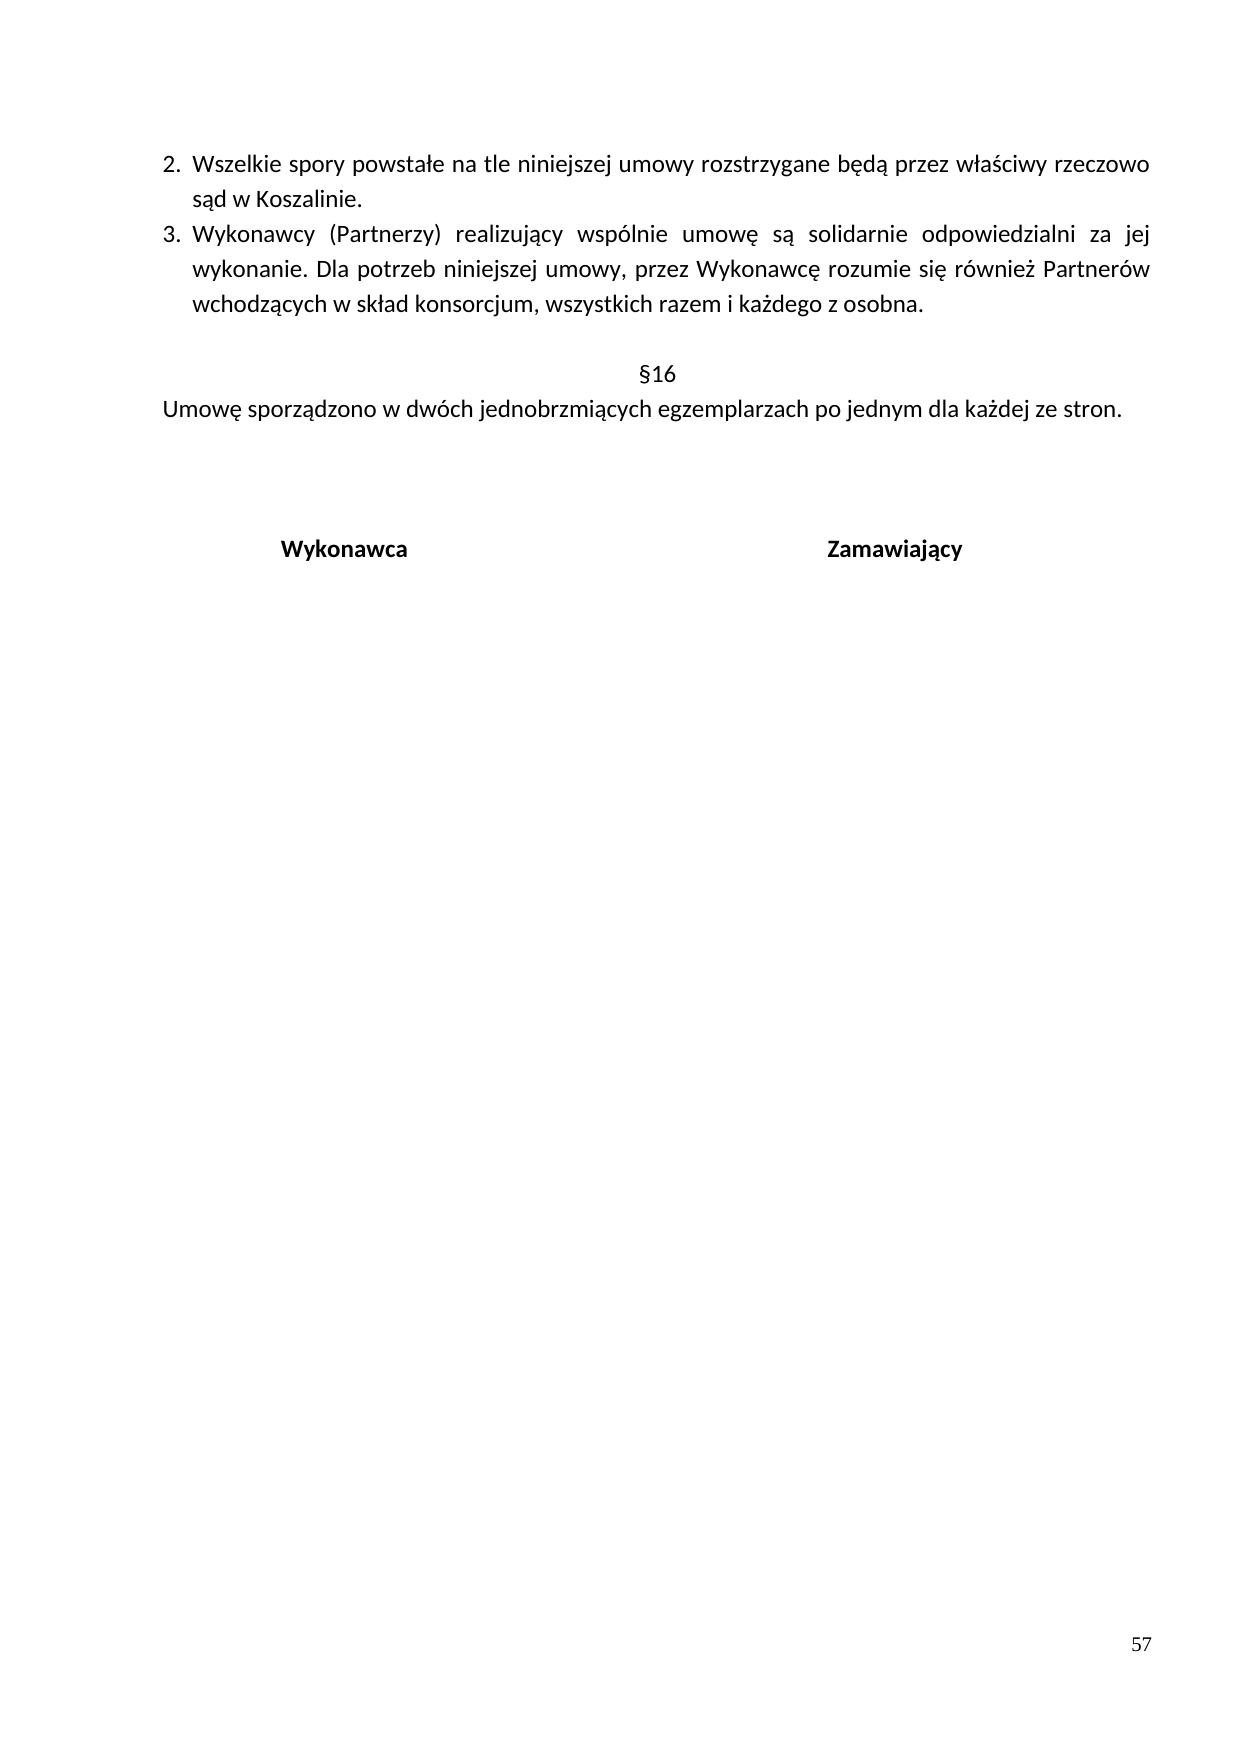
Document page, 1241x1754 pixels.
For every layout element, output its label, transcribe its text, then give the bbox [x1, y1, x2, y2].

list Wykonawcy (Partnerzy) realizujący wspólnie umowę są solidarnie odpowiedzialni za jej wykonanie. Dla potrzeb niniejszej umowy, przez Wykonawcę rozumie się również Partnerów wchodzących w skład konsorcjum, wszystkich razem i każdego z osobna. [162, 218, 1152, 318]
text §16 [162, 358, 1152, 388]
text Umowę sporządzono w dwóch jednobrzmiących egzemplarzach po jednym dla każdej ze stron. [162, 393, 1152, 423]
list Wszelkie spory powstałe na tle niniejszej umowy rozstrzygane będą przez właściwy rzeczowo sąd w Koszalinie. [162, 148, 1152, 213]
text Wykonawca Zamawiający [162, 533, 1152, 563]
